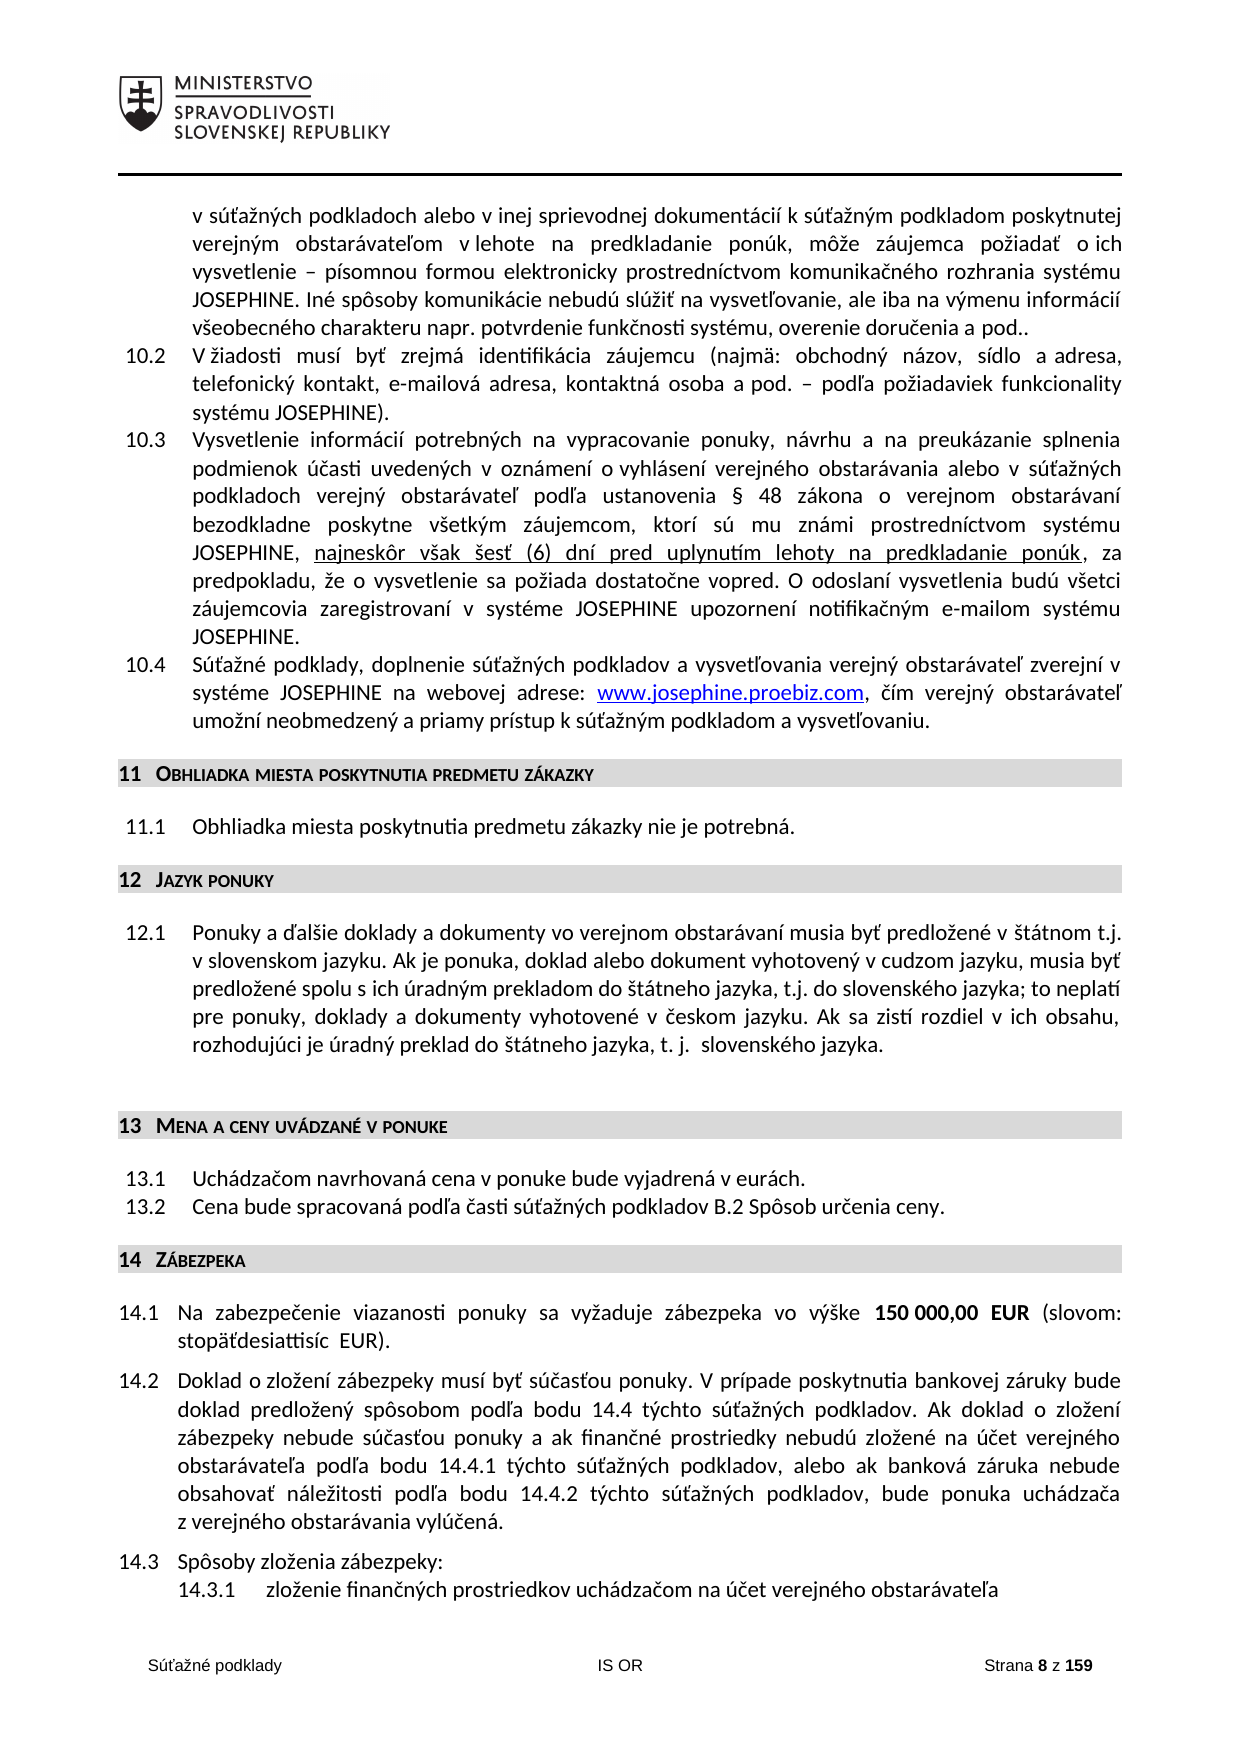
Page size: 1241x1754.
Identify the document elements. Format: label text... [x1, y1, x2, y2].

list Súťažné podklady, doplnenie súťažných podkladov a vysvetľovania verejný obstarávateľ zverejní v systéme JOSEPHINE na webovej adrese: www.josephine.proebiz.com, čím verejný obstarávateľ umožní neobmedzený a priamy prístup k súťažným podkladom a vysvetľovaniu. [125, 650, 1122, 734]
list Cena bude spracovaná podľa časti súťažných podkladov B.2 Spôsob určenia ceny. [125, 1192, 1122, 1220]
list Ponuky a ďalšie doklady a dokumenty vo verejnom obstarávaní musia byť predložené v štátnom t.j. v slovenskom jazyku. Ak je ponuka, doklad alebo dokument vyhotovený v cudzom jazyku, musia byť predložené spolu s ich úradným prekladom do štátneho jazyka, t.j. do slovenského jazyka; to neplatí pre ponuky, doklady a dokumenty vyhotovené v českom jazyku. Ak sa zistí rozdiel v ich obsahu, rozhodujúci je úradný preklad do štátneho jazyka, t. j. slovenského jazyka. [125, 918, 1122, 1058]
list Na zabezpečenie viazanosti ponuky sa vyžaduje zábezpeka vo výške 150 000,00 EUR (slovom: stopäťdesiattisíc EUR). [118, 1298, 1122, 1354]
list V žiadosti musí byť zrejmá identifikácia záujemcu (najmä: obchodný názov, sídlo a adresa, telefonický kontakt, e-mailová adresa, kontaktná osoba a pod. – podľa požiadaviek funkcionality systému JOSEPHINE). [125, 342, 1122, 426]
list Doklad o zložení zábezpeky musí byť súčasťou ponuky. V prípade poskytnutia bankovej záruky bude doklad predložený spôsobom podľa bodu 14.4 týchto súťažných podkladov. Ak doklad o zložení zábezpeky nebude súčasťou ponuky a ak finančné prostriedky nebudú zložené na účet verejného obstarávateľa podľa bodu 14.4.1 týchto súťažných podkladov, alebo ak banková záruka nebude obsahovať náležitosti podľa bodu 14.4.2 týchto súťažných podkladov, bude ponuka uchádzača z verejného obstarávania vylúčená. [118, 1367, 1122, 1535]
list Spôsoby zloženia zábezpeky: [118, 1547, 1122, 1575]
list Obhliadka miesta poskytnutia predmetu zákazky nie je potrebná. [125, 812, 1122, 840]
subtitle Jazyk ponuky [118, 865, 1122, 893]
subtitle Obhliadka miesta poskytnutia predmetu zákazky [118, 759, 1122, 787]
list Vysvetlenie informácií potrebných na vypracovanie ponuky, návrhu a na preukázanie splnenia podmienok účasti uvedených v oznámení o vyhlásení verejného obstarávania alebo v súťažných podkladoch verejný obstarávateľ podľa ustanovenia § 48 zákona o verejnom obstarávaní bezodkladne poskytne všetkým záujemcom, ktorí sú mu známi prostredníctvom systému JOSEPHINE, najneskôr však šesť (6) dní pred uplynutím lehoty na predkladanie ponúk, za predpokladu, že o vysvetlenie sa požiada dostatočne vopred. O odoslaní vysvetlenia budú všetci záujemcovia zaregistrovaní v systéme JOSEPHINE upozornení notifikačným e-mailom systému JOSEPHINE. [125, 426, 1122, 650]
list zloženie finančných prostriedkov uchádzačom na účet verejného obstarávateľa [177, 1575, 1122, 1603]
list Uchádzačom navrhovaná cena v ponuke bude vyjadrená v eurách. [125, 1164, 1122, 1192]
subtitle Zábezpeka [118, 1245, 1122, 1273]
subtitle Mena a ceny uvádzané v ponuke [118, 1111, 1122, 1139]
picture [118, 73, 390, 144]
